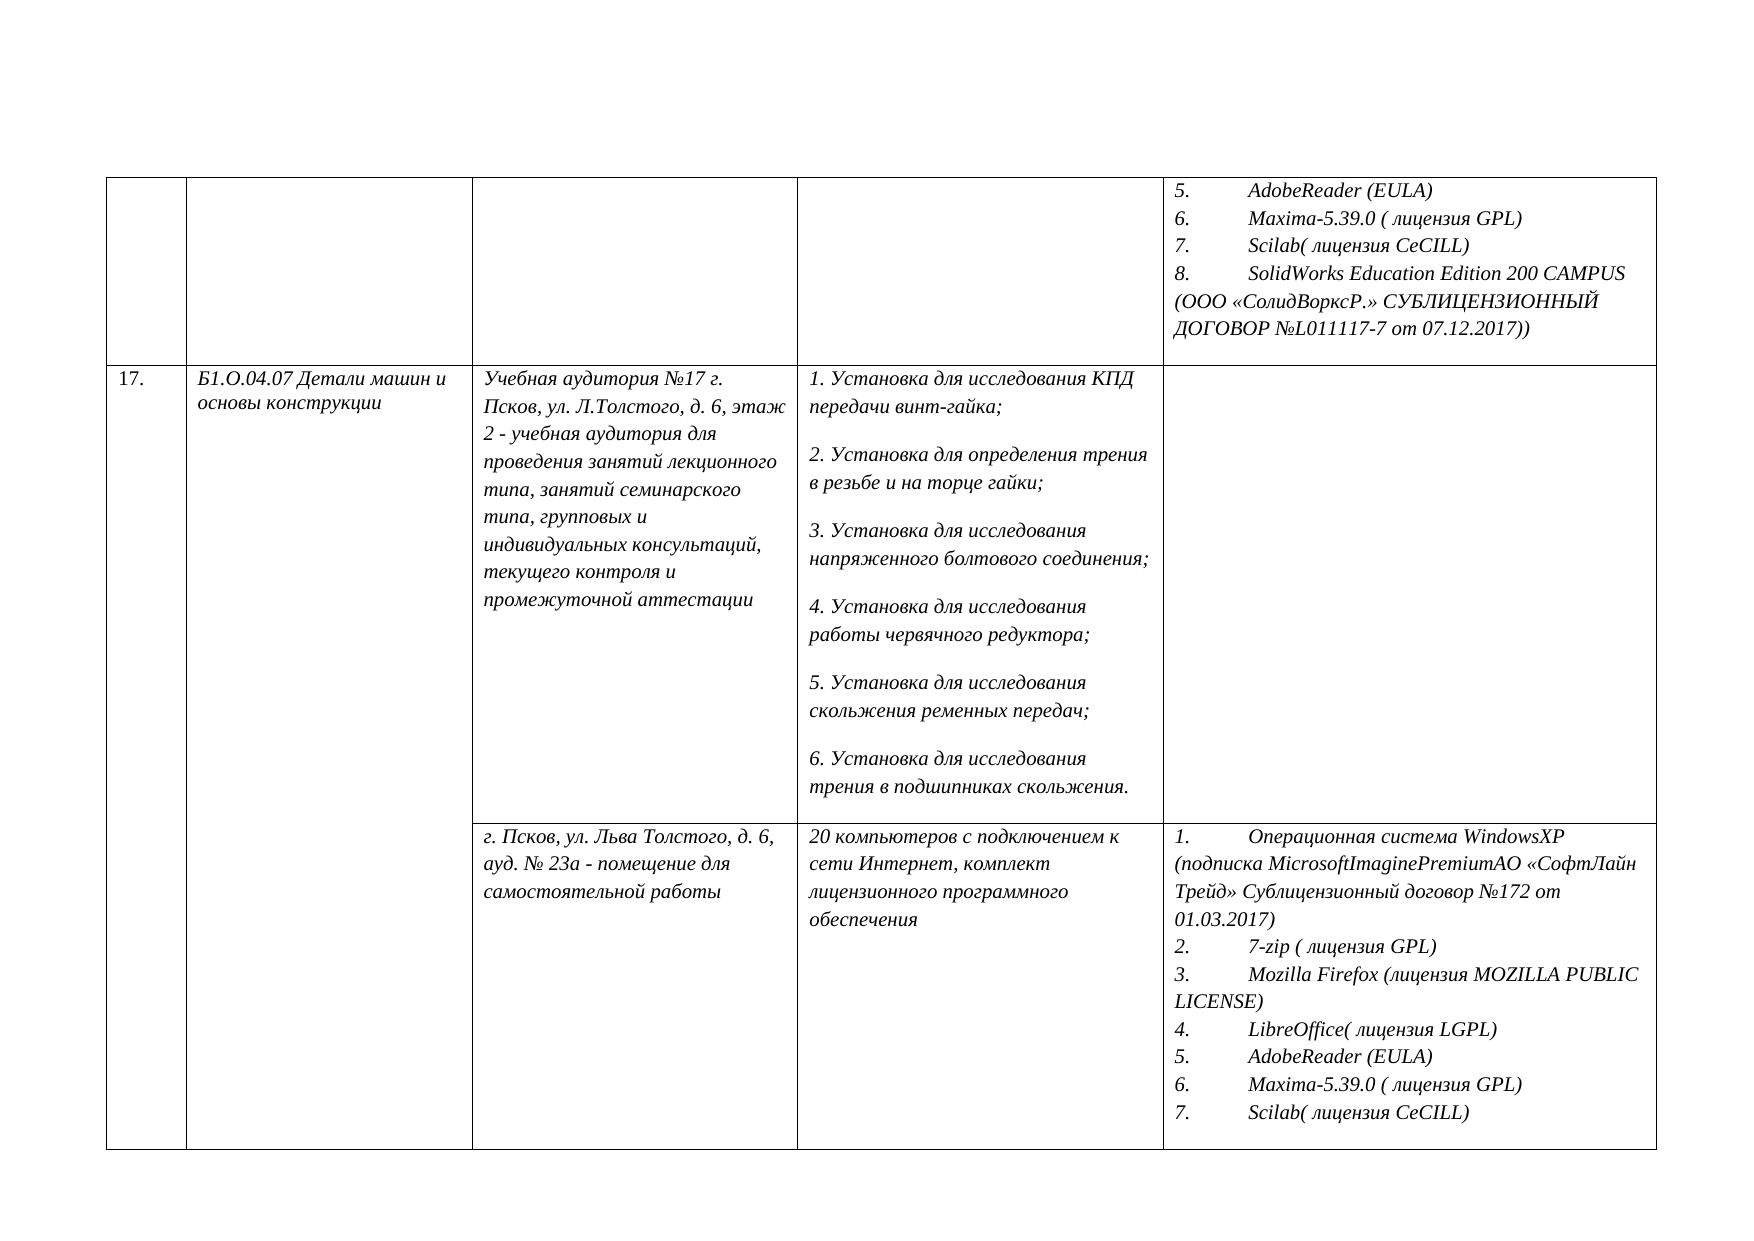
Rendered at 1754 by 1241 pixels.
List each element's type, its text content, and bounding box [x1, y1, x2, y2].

table_cell 1. Установка для исследования КПД передачи винт-гайка; 2. Установка для определения трения в резьбе и на торце гайки; 3. Установка для исследования напряженного болтового соединения; 4. Установка для исследования работы червячного редуктора; 5. Установка для исследования скольжения ременных передач; 6. Установка для исследования трения в подшипниках скольжения. [798, 366, 1163, 823]
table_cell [473, 178, 797, 365]
table_cell 17. [107, 366, 186, 1148]
table_cell [1164, 366, 1656, 823]
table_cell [473, 824, 797, 1148]
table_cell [1164, 824, 1656, 1148]
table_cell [1164, 178, 1656, 365]
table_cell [798, 178, 1163, 365]
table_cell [798, 824, 1163, 1148]
table_cell Б1.О.04.07 Детали машин и основы конструкции [187, 366, 472, 1148]
table_cell Учебная аудитория №17 г. Псков, ул. Л.Толстого, д. 6, этаж 2 - учебная аудитория для проведения занятий лекционного типа, занятий семинарского типа, групповых и индивидуальных консультаций, текущего контроля и промежуточной аттестации [473, 366, 797, 823]
